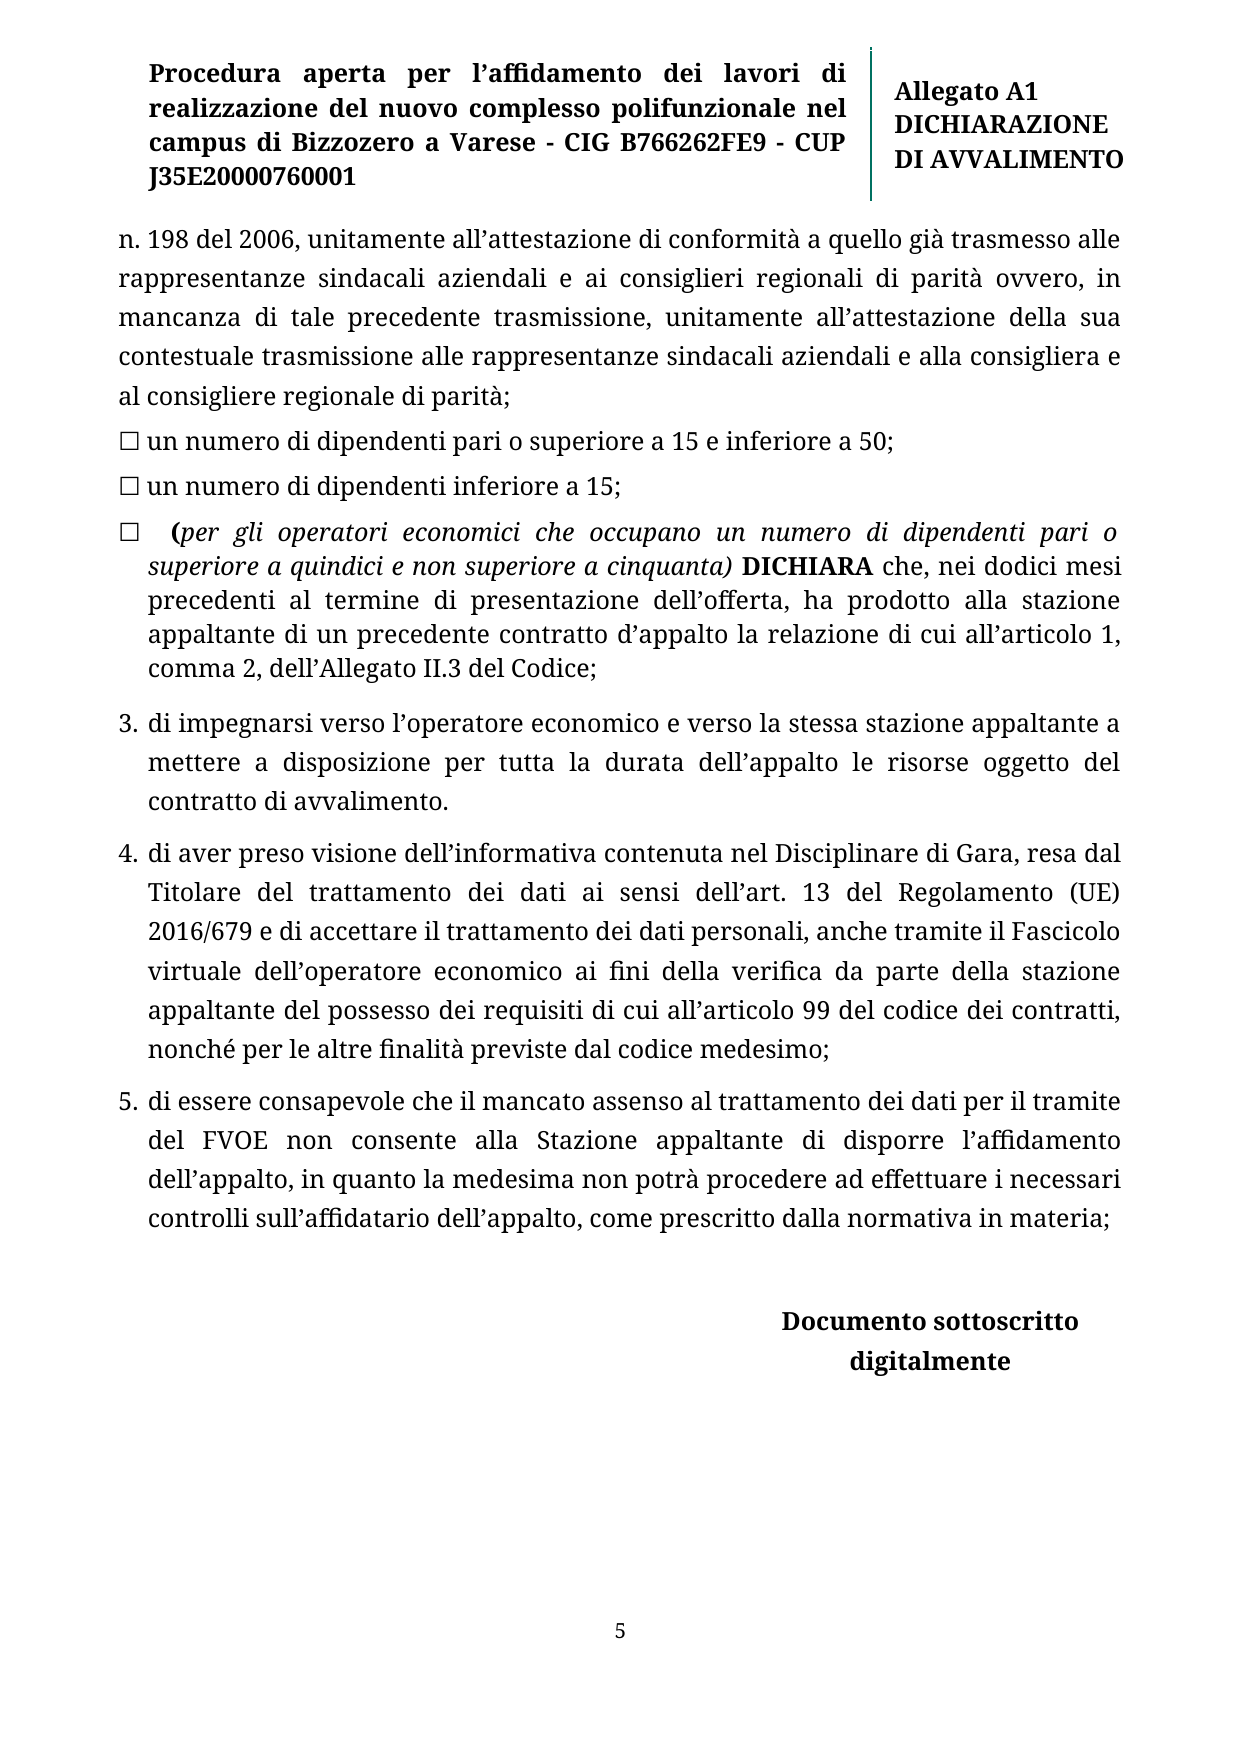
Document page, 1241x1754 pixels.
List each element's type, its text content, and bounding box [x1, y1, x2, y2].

list di essere consapevole che il mancato assenso al trattamento dei dati per il tramite del FVOE non consente alla Stazione appaltante di disporre l’affidamento dell’appalto, in quanto la medesima non potrà procedere ad effettuare i necessari controlli sull’affidatario dell’appalto, come prescritto dalla normativa in materia; [118, 1083, 1122, 1235]
list di impegnarsi verso l’operatore economico e verso la stessa stazione appaltante a mettere a disposizione per tutta la durata dell’appalto le risorse oggetto del contratto di avvalimento. [118, 706, 1122, 818]
list di aver preso visione dell’informativa contenuta nel Disciplinare di Gara, resa dal Titolare del trattamento dei dati ai sensi dell’art. 13 del Regolamento (UE) 2016/679 e di accettare il trattamento dei dati personali, anche tramite il Fascicolo virtuale dell’operatore economico ai fini della verifica da parte della stazione appaltante del possesso dei requisiti di cui all’articolo 99 del codice dei contratti, nonché per le altre finalità previste dal codice medesimo; [118, 836, 1122, 1066]
text (per gli operatori economici che occupano un numero di dipendenti pari o superiore a quindici e non superiore a cinquanta) DICHIARA che, nei dodici mesi precedenti al termine di presentazione dell’offerta, ha prodotto alla stazione appaltante di un precedente contratto d’appalto la relazione di cui all’articolo 1, comma 2, dell’Allegato II.3 del Codice; [118, 514, 1122, 685]
text Documento sottoscritto digitalmente [738, 1304, 1122, 1377]
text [118, 222, 1122, 412]
text un numero di dipendenti pari o superiore a 15 e inferiore a 50; [118, 424, 1122, 458]
text un numero di dipendenti inferiore a 15; [118, 469, 1122, 503]
